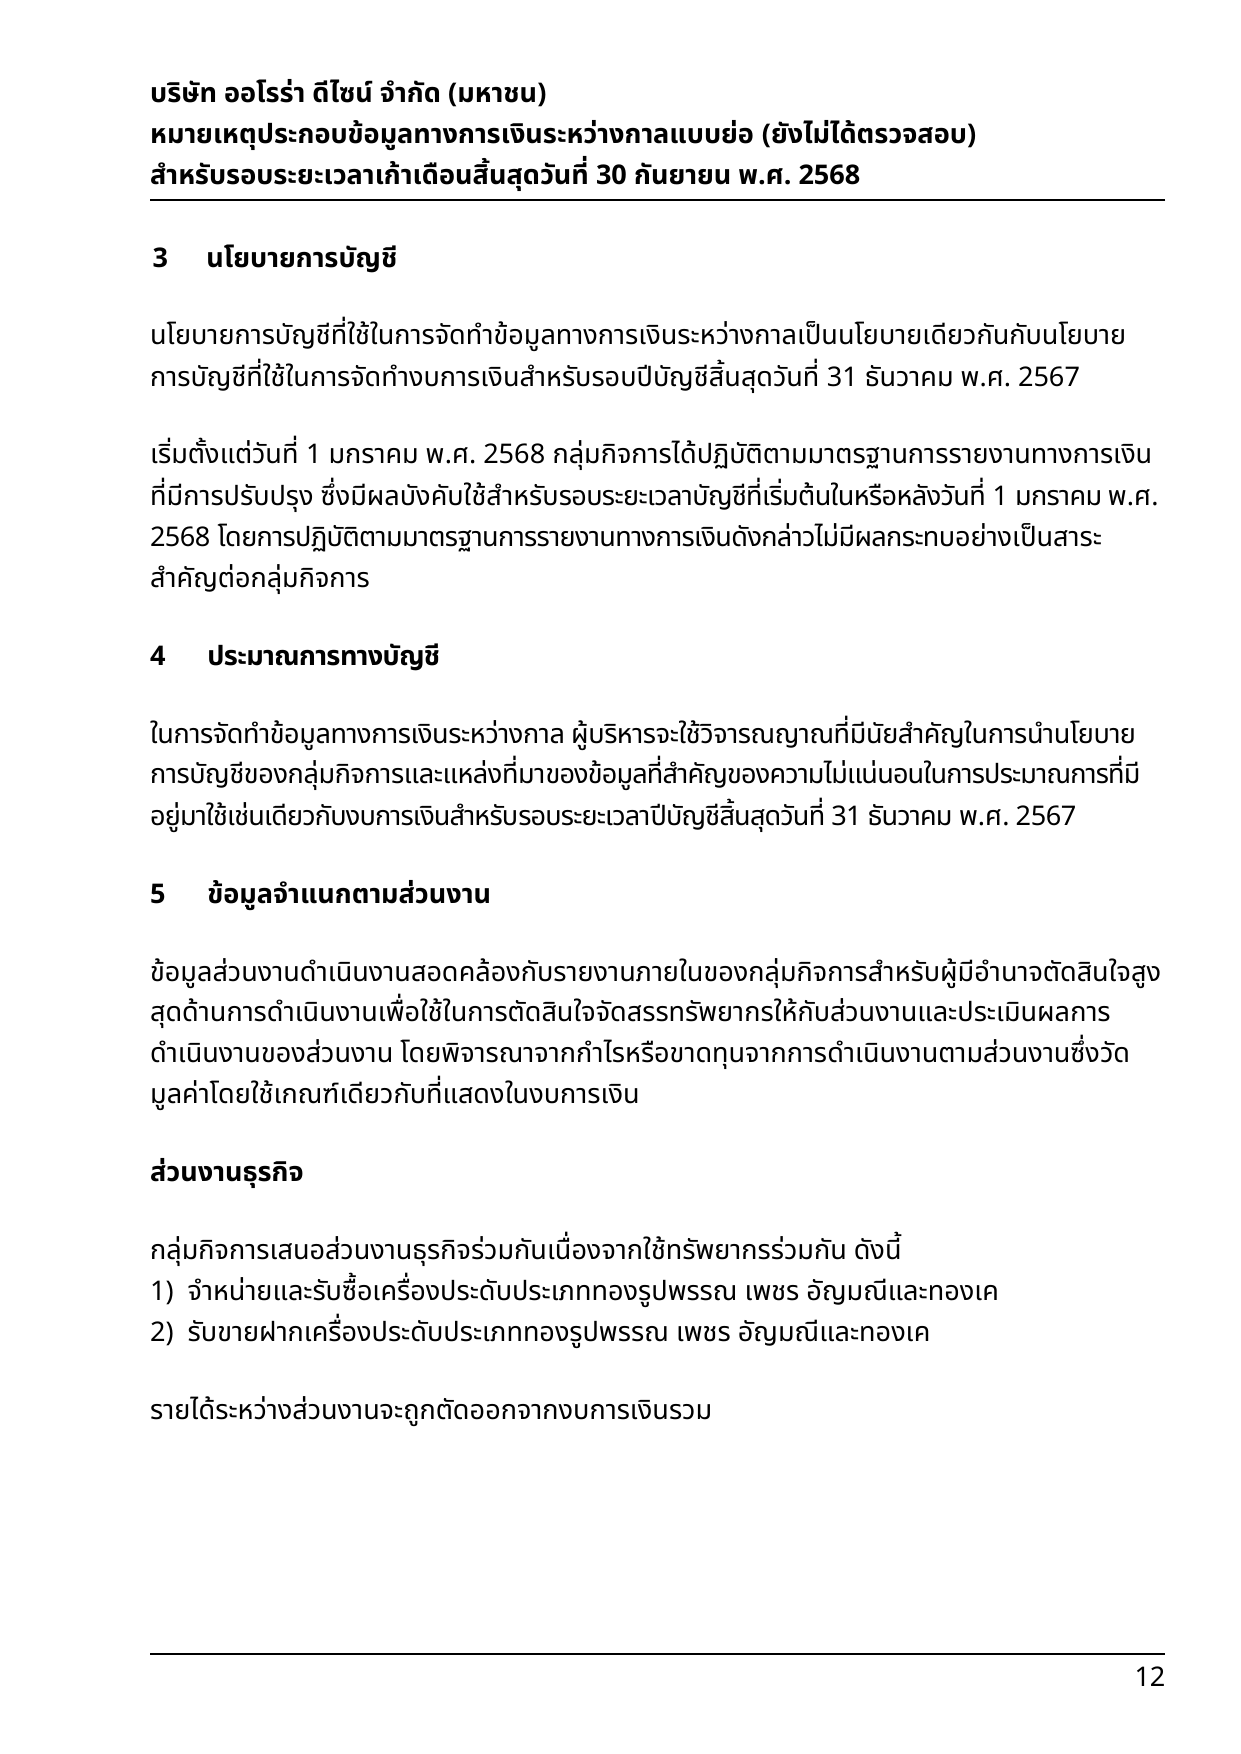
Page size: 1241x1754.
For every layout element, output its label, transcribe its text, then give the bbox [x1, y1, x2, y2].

text 2) รับขายฝากเครื่องประดับประเภททองรูปพรรณ เพชร อัญมณีและทองเค [150, 1313, 1164, 1354]
text รายได้ระหว่างส่วนงานจะถูกตัดออกจากงบการเงินรวม [150, 1391, 1164, 1432]
text กลุ่มกิจการเสนอส่วนงานธุรกิจร่วมกันเนื่องจากใช้ทรัพยากรร่วมกัน ดังนี้ [150, 1231, 1164, 1272]
text 5 ข้อมูลจำแนกตามส่วนงาน [150, 874, 1165, 915]
text นโยบายการบัญชีที่ใช้ในการจัดทำข้อมูลทางการเงินระหว่างกาลเป็นนโยบายเดียวกันกับนโยบายการบัญชีที่ใช้ในการจัดทำงบการเงินสำหรับรอบปีบัญชีสิ้นสุดวันที่ 31 ธันวาคม พ.ศ. 2567 [150, 316, 1165, 398]
text 4 ประมาณการทางบัญชี [150, 636, 1165, 677]
text ข้อมูลส่วนงานดำเนินงานสอดคล้องกับรายงานภายในของกลุ่มกิจการสำหรับผู้มีอำนาจตัดสินใจสูงสุดด้านการดำเนินงานเพื่อใช้ในการตัดสินใจจัดสรรทรัพยากรให้กับส่วนงานและประเมินผลการดำเนินงานของส่วนงาน โดยพิจารณาจากกำไรหรือขาดทุนจากการดำเนินงานตามส่วนงานซึ่งวัดมูลค่าโดยใช้เกณฑ์เดียวกับที่แสดงในงบการเงิน [150, 952, 1164, 1116]
table_header 3 นโยบายการบัญชี [150, 238, 1167, 279]
text ในการจัดทำข้อมูลทางการเงินระหว่างกาล ผู้บริหารจะใช้วิจารณญาณที่มีนัยสำคัญในการนำนโยบายการบัญชีของกลุ่มกิจการและแหล่งที่มาของข้อมูลที่สำคัญของความไม่แน่นอนในการประมาณการที่มีอยู่มาใช้เช่นเดียวกับงบการเงินสำหรับรอบระยะเวลาปีบัญชีสิ้นสุดวันที่ 31 ธันวาคม พ.ศ. 2567 [150, 714, 1165, 837]
text 1) จำหน่ายและรับซื้อเครื่องประดับประเภททองรูปพรรณ เพชร อัญมณีและทองเค [150, 1272, 1164, 1313]
text เริ่มตั้งแต่วันที่ 1 มกราคม พ.ศ. 2568 กลุ่มกิจการได้ปฏิบัติตามมาตรฐานการรายงานทางการเงินที่มีการปรับปรุง ซึ่งมีผลบังคับใช้สำหรับรอบระยะเวลาบัญชีที่เริ่มต้นในหรือหลังวันที่ 1 มกราคม พ.ศ. 2568 โดยการปฏิบัติตามมาตรฐานการรายงานทางการเงินดังกล่าวไม่มีผลกระทบอย่างเป็นสาระสำคัญต่อกลุ่มกิจการ [150, 435, 1165, 599]
text ส่วนงานธุรกิจ [150, 1153, 1164, 1194]
